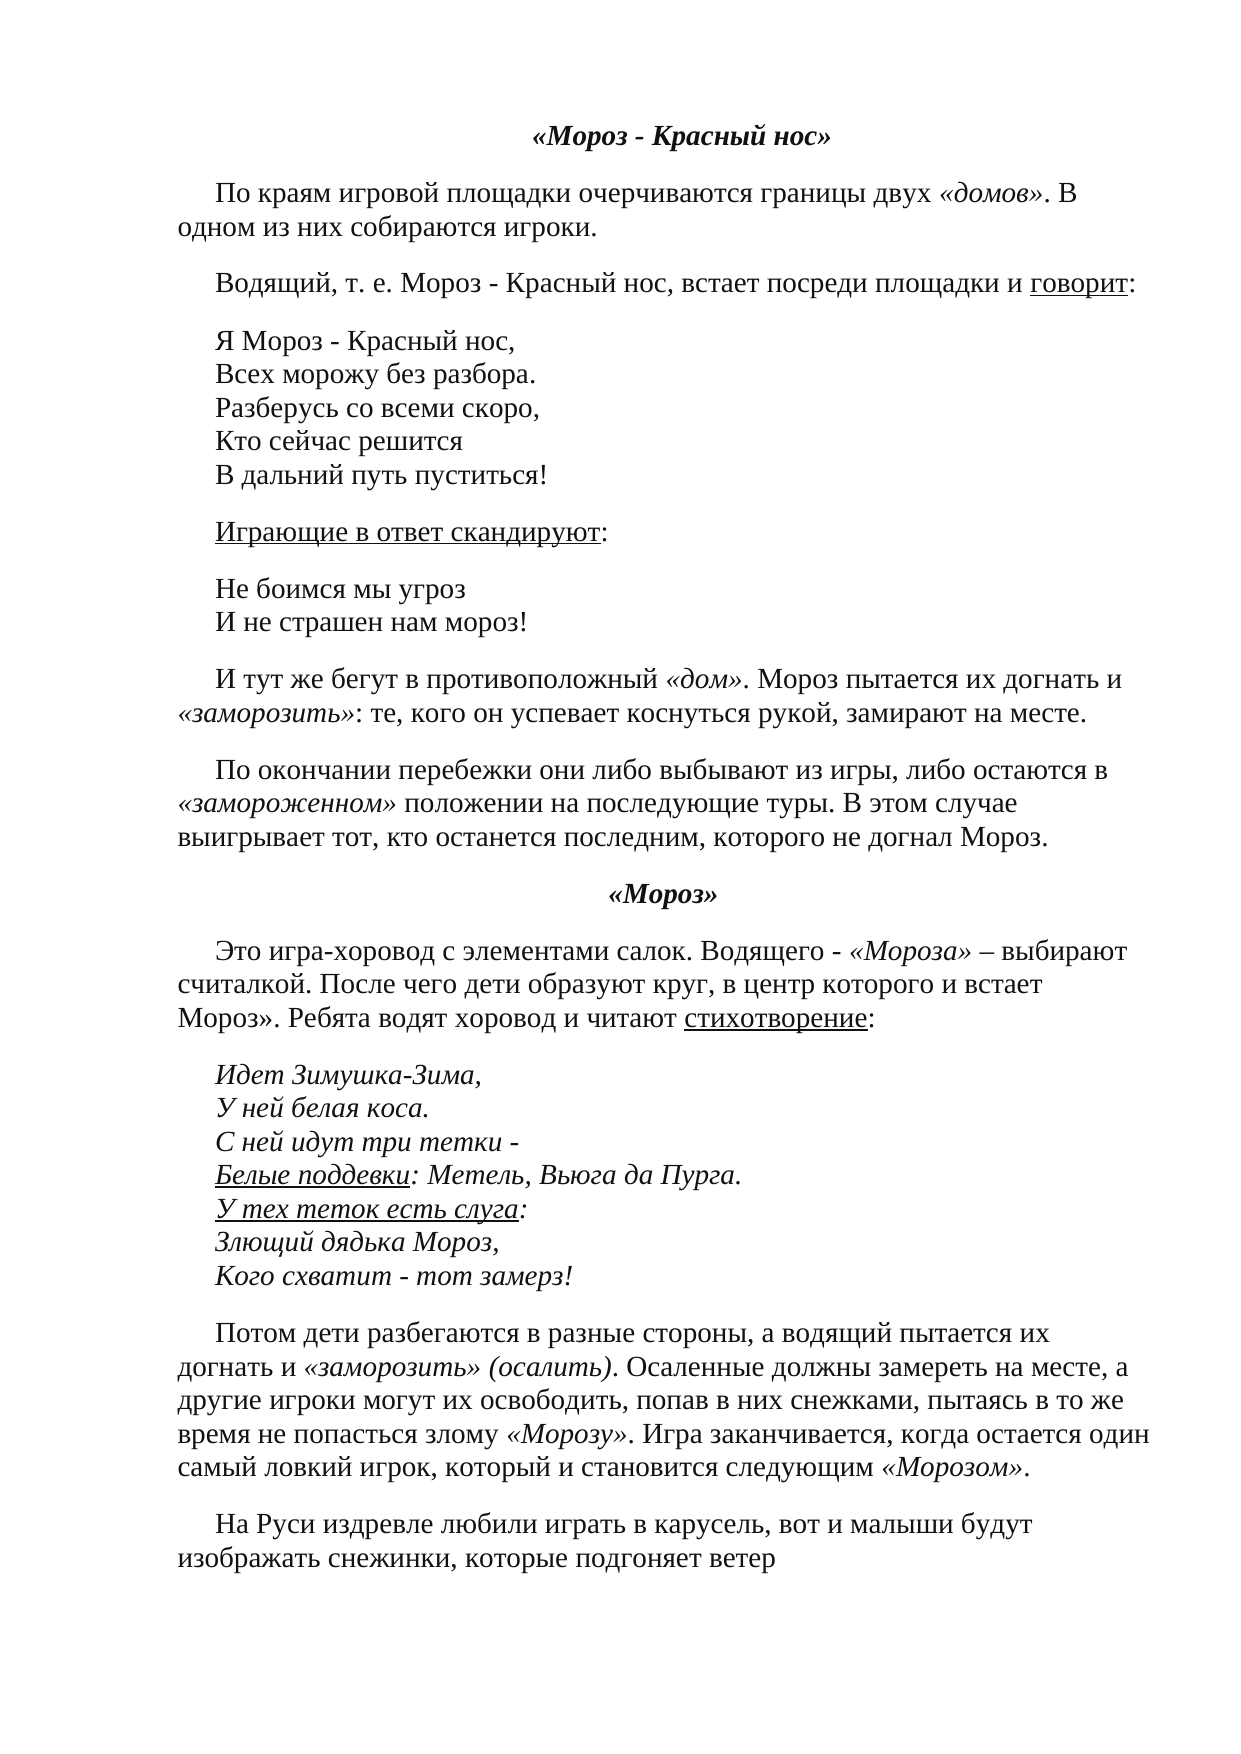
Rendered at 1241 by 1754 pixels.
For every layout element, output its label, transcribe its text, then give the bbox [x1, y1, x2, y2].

text Злющий дядька Мороз, [177, 1224, 1152, 1258]
text Не боимся мы угроз [177, 571, 1152, 604]
text Потом дети разбегаются в разные стороны, а водящий пытается их догнать и «заморозить» (осалить). Осаленные должны замереть на месте, а другие игроки могут их освободить, попав в них снежками, пытаясь в то же время не попасться злому «Морозу». Игра заканчивается, когда остается один самый ловкий игрок, который и становится следующим «Морозом». [177, 1315, 1152, 1483]
text Кого схватит - тот замерз! [177, 1258, 1152, 1292]
text И тут же бегут в противоположный «дом». Мороз пытается их догнать и «заморозить»: те, кого он успевает коснуться рукой, замирают на месте. [177, 661, 1152, 728]
text Я Мороз - Красный нос, [177, 323, 1152, 356]
text По краям игровой площадки очерчиваются границы двух «домов». В одном из них собираются игроки. [177, 175, 1152, 242]
text Разберусь со всеми скоро, [177, 390, 1152, 423]
text «Мороз» [177, 876, 1152, 909]
text Играющие в ответ скандируют: [177, 514, 1152, 547]
text По окончании перебежки они либо выбывают из игры, либо остаются в «замороженном» положении на последующие туры. В этом случае выигрывает тот, кто останется последним, которого не догнал Мороз. [177, 752, 1152, 852]
text С ней идут три тетки - [177, 1124, 1152, 1157]
text Идет Зимушка-Зима, [177, 1057, 1152, 1090]
text Это игра-хоровод с элементами салок. Водящего - «Мороза» – выбирают считалкой. После чего дети образуют круг, в центр которого и встает Мороз». Ребята водят хоровод и читают стихотворение: [177, 933, 1152, 1033]
text Всех морожу без разбора. [177, 356, 1152, 390]
text В дальний путь пуститься! [177, 457, 1152, 490]
text Водящий, т. е. Мороз - Красный нос, встает посреди площадки и говорит: [177, 266, 1152, 299]
text Кто сейчас решится [177, 423, 1152, 457]
text И не страшен нам мороз! [177, 604, 1152, 638]
text Белые поддевки: Метель, Вьюга да Пурга. [177, 1157, 1152, 1191]
text На Руси издревле любили играть в карусель, вот и малыши будут изображать снежинки, которые подгоняет ветер [177, 1506, 1152, 1573]
text «Мороз - Красный нос» [177, 118, 1152, 152]
text У ней белая коса. [177, 1090, 1152, 1124]
text У тех теток есть слуга: [177, 1191, 1152, 1224]
